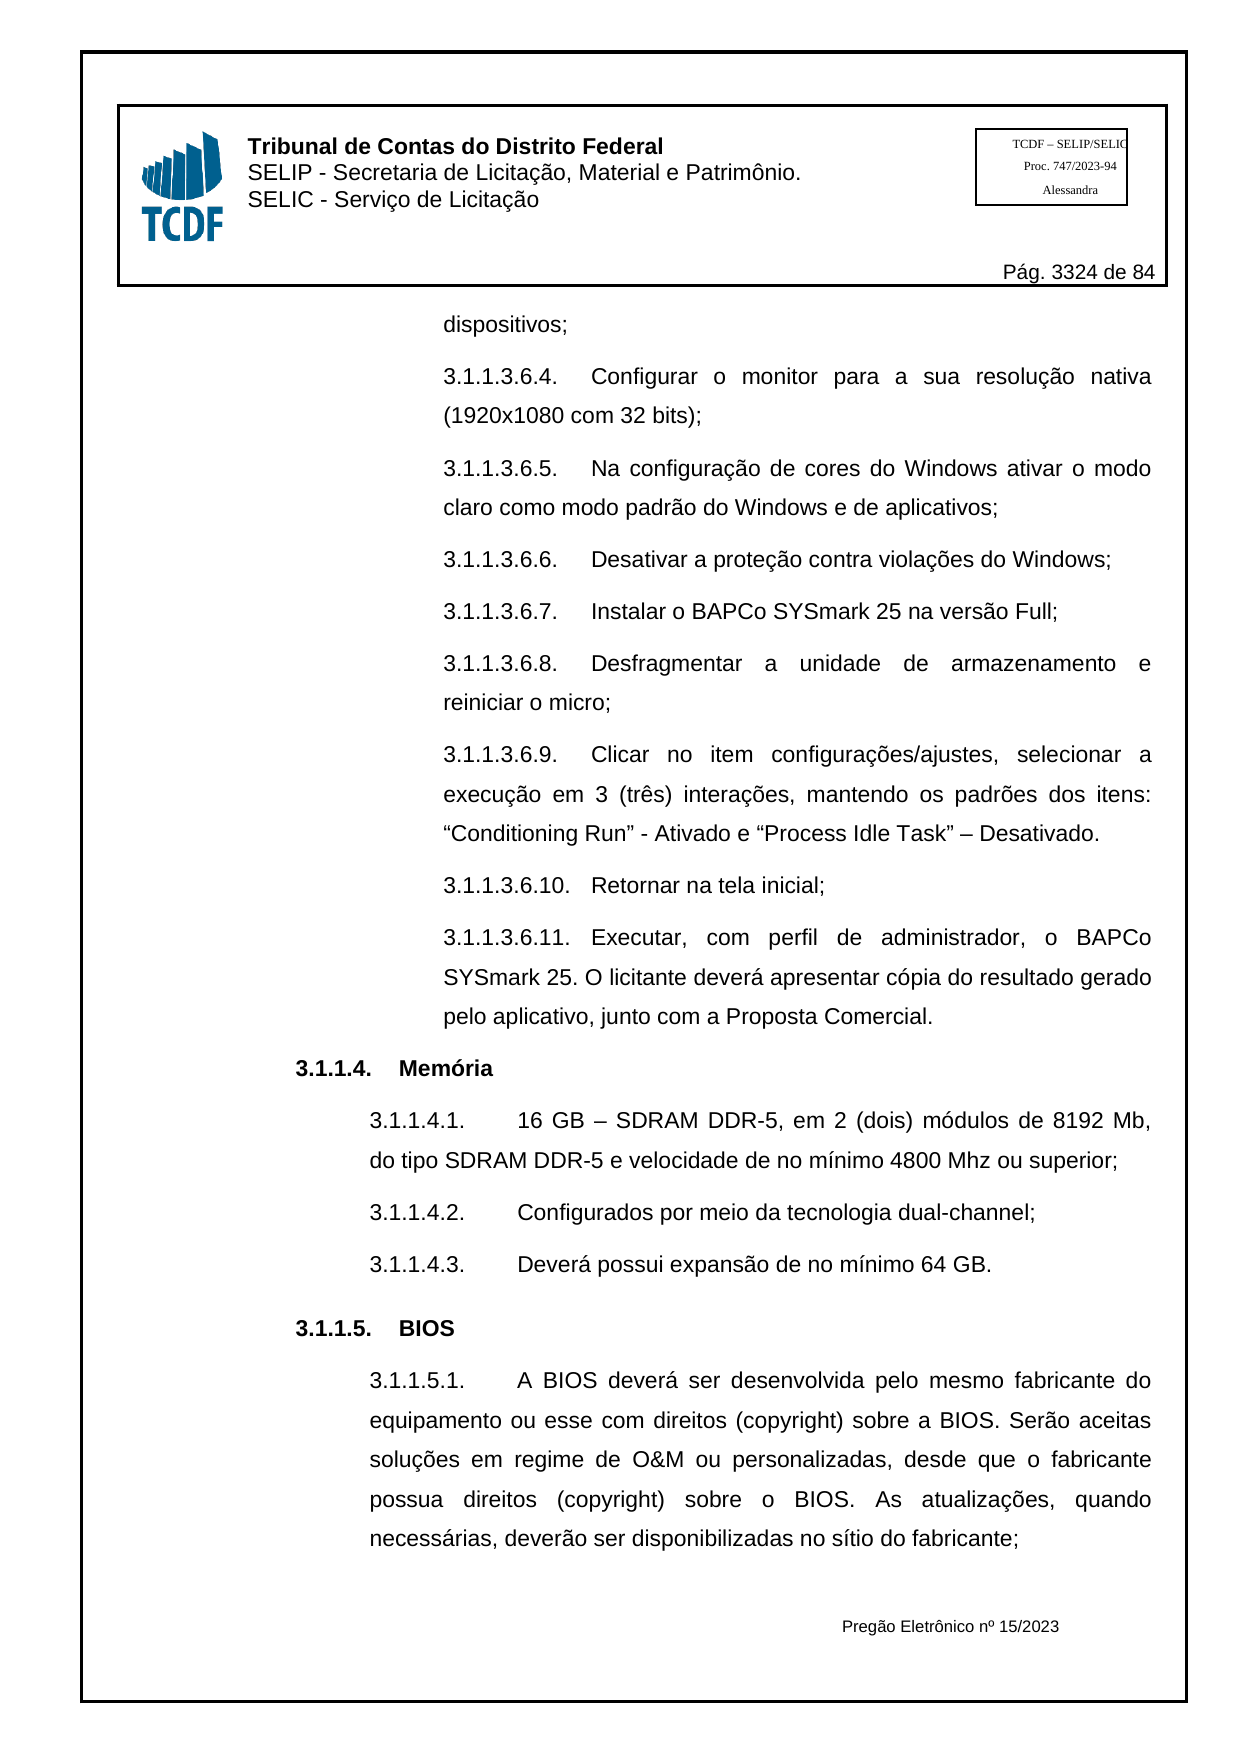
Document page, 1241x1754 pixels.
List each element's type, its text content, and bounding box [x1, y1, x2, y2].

list BIOS [295, 1315, 1152, 1341]
list Desfragmentar a unidade de armazenamento e reiniciar o micro; [443, 650, 1152, 716]
list Instalar o BAPCo SYSmark 25 na versão Full; [443, 598, 1152, 624]
list Desativar a proteção contra violações do Windows; [443, 546, 1152, 572]
picture [127, 129, 237, 244]
list Memória [295, 1055, 1152, 1082]
list Configurar o monitor para a sua resolução nativa (1920x1080 com 32 bits); [443, 363, 1152, 429]
list 16 GB – SDRAM DDR-5, em 2 (dois) módulos de 8192 Mb, do tipo SDRAM DDR-5 e velocidade de no mínimo 4800 Mhz ou superior; [369, 1107, 1152, 1173]
list Executar, com perfil de administrador, o BAPCo SYSmark 25. O licitante deverá apresentar cópia do resultado gerado pelo aplicativo, junto com a Proposta Comercial. [443, 924, 1152, 1029]
list Configurados por meio da tecnologia dual-channel; [369, 1199, 1152, 1225]
list Clicar no item configurações/ajustes, selecionar a execução em 3 (três) interações, mantendo os padrões dos itens: “Conditioning Run” - Ativado e “Process Idle Task” – Desativado. [443, 741, 1152, 847]
list Deverá possui expansão de no mínimo 64 GB. [369, 1251, 1152, 1277]
list Na configuração de cores do Windows ativar o modo claro como modo padrão do Windows e de aplicativos; [443, 454, 1152, 520]
list Retornar na tela inicial; [443, 872, 1152, 899]
list A BIOS deverá ser desenvolvida pelo mesmo fabricante do equipamento ou esse com direitos (copyright) sobre a BIOS. Serão aceitas soluções em regime de O&M ou personalizadas, desde que o fabricante possua direitos (copyright) sobre o BIOS. As atualizações, quando necessárias, deverão ser disponibilizadas no sítio do fabricante; [369, 1367, 1152, 1551]
